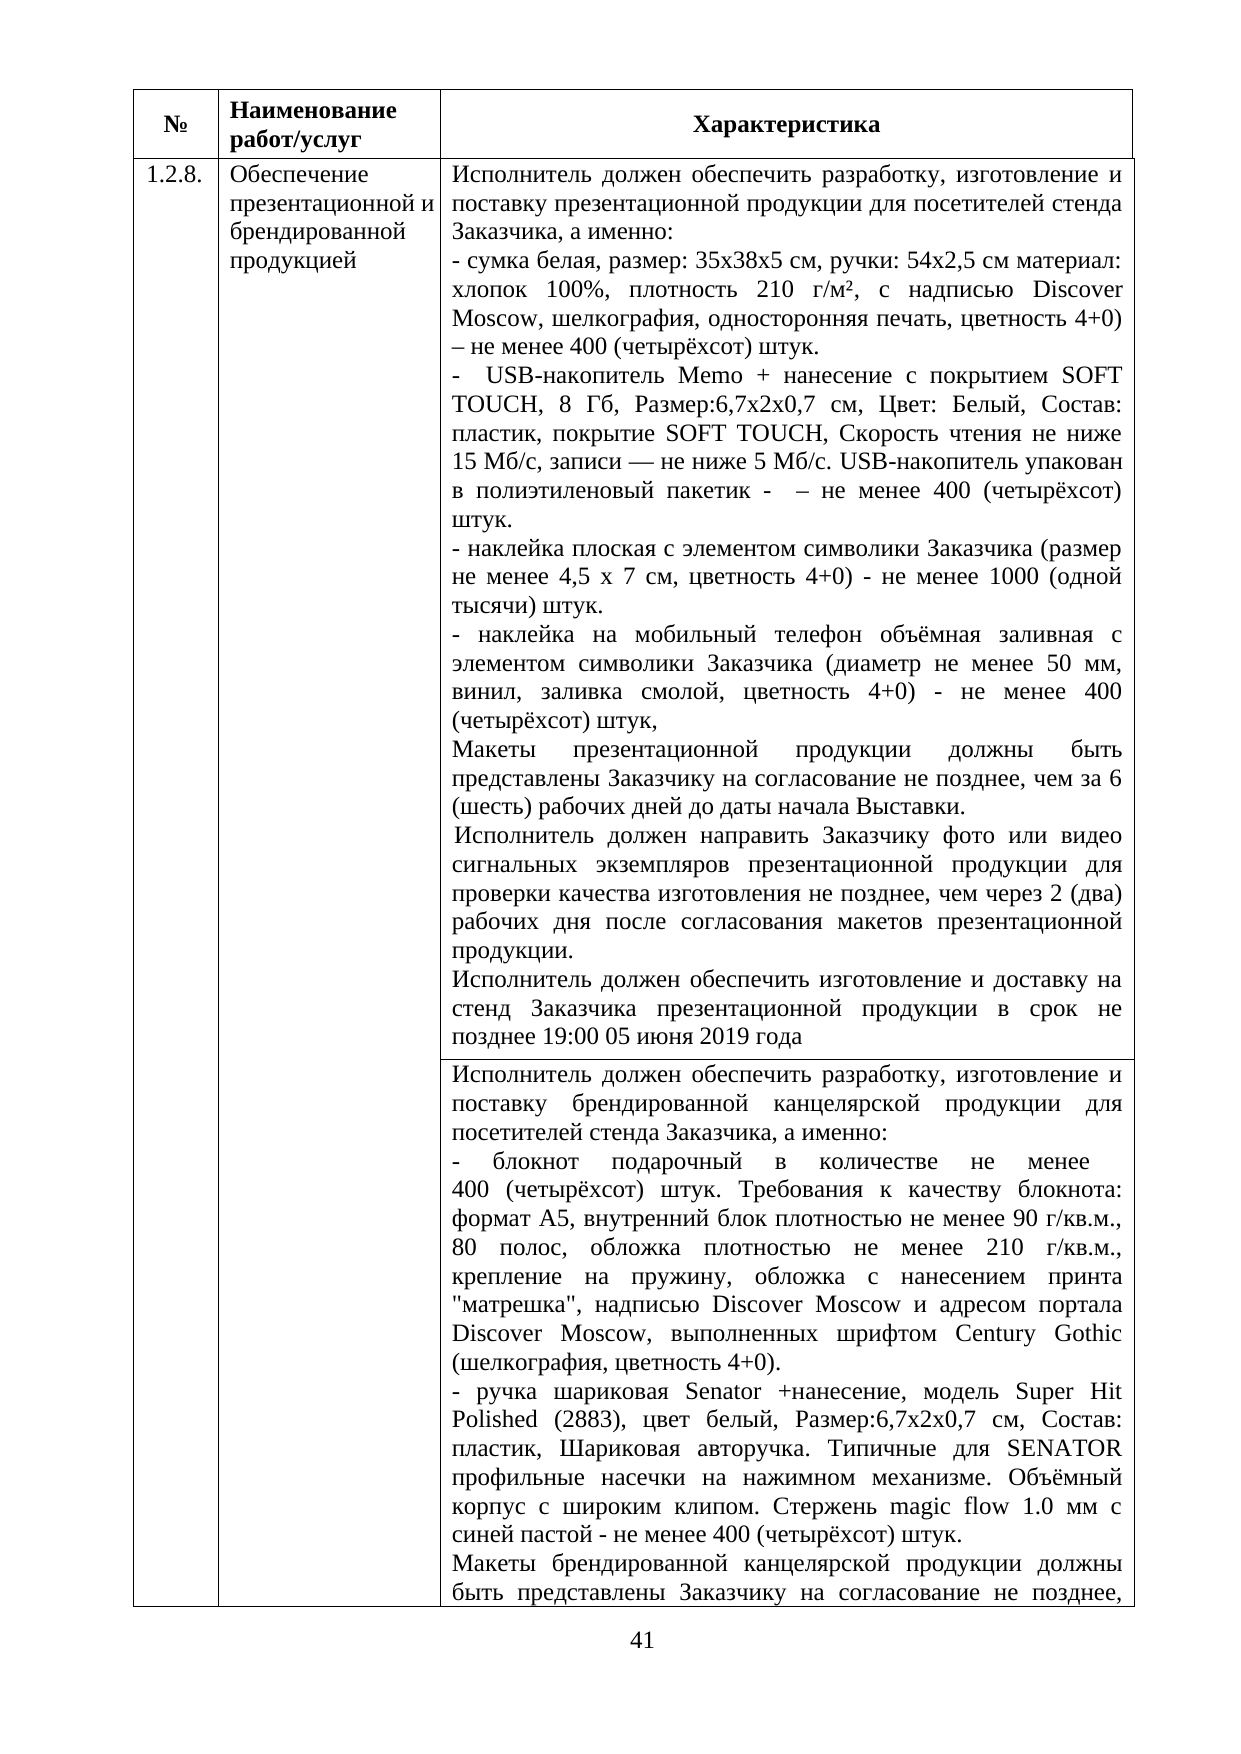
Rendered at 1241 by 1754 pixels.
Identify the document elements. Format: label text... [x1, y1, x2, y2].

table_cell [441, 1060, 1134, 1606]
table_cell Обеспечение презентационной и брендированной продукцией [219, 159, 440, 1606]
table_cell 1.2.8. [134, 159, 218, 1606]
table_header Наименование работ/услуг [219, 90, 440, 158]
table_header № [134, 90, 218, 158]
table_header Характеристика [441, 90, 1132, 158]
table_cell Исполнитель должен обеспечить разработку, изготовление и поставку презентационной продукции для посетителей стенда Заказчика, а именно: - сумка белая, размер: 35х38х5 см, ручки: 54х2,5 см материал: хлопок 100%, плотность 210 г/м², с надписью Discover Moscow, шелкография, односторонняя печать, цветность 4+0) – не менее 400 (четырёхсот) штук. - USB-накопитель Memo + нанесение с покрытием SOFT TOUCH, 8 Гб, Размер:6,7х2х0,7 см, Цвет: Белый, Состав: пластик, покрытие SOFT TOUCH, Скорость чтения не ниже 15 Мб/с, записи — не ниже 5 Мб/с. USB-накопитель упакован в полиэтиленовый пакетик - – не менее 400 (четырёхсот) штук. - наклейка плоская с элементом символики Заказчика (размер не менее 4,5 х 7 см, цветность 4+0) - не менее 1000 (одной тысячи) штук. - наклейка на мобильный телефон объёмная заливная с элементом символики Заказчика (диаметр не менее 50 мм, винил, заливка смолой, цветность 4+0) - не менее 400 (четырёхсот) штук, Макеты презентационной продукции должны быть представлены Заказчику на согласование не позднее, чем за 6 (шесть) рабочих дней до даты начала Выставки. Исполнитель должен направить Заказчику фото или видео сигнальных экземпляров презентационной продукции для проверки качества изготовления не позднее, чем через 2 (два) рабочих дня после согласования макетов презентационной продукции. Исполнитель должен обеспечить изготовление и доставку на стенд Заказчика презентационной продукции в срок не позднее 19:00 05 июня 2019 года [441, 159, 1134, 1058]
